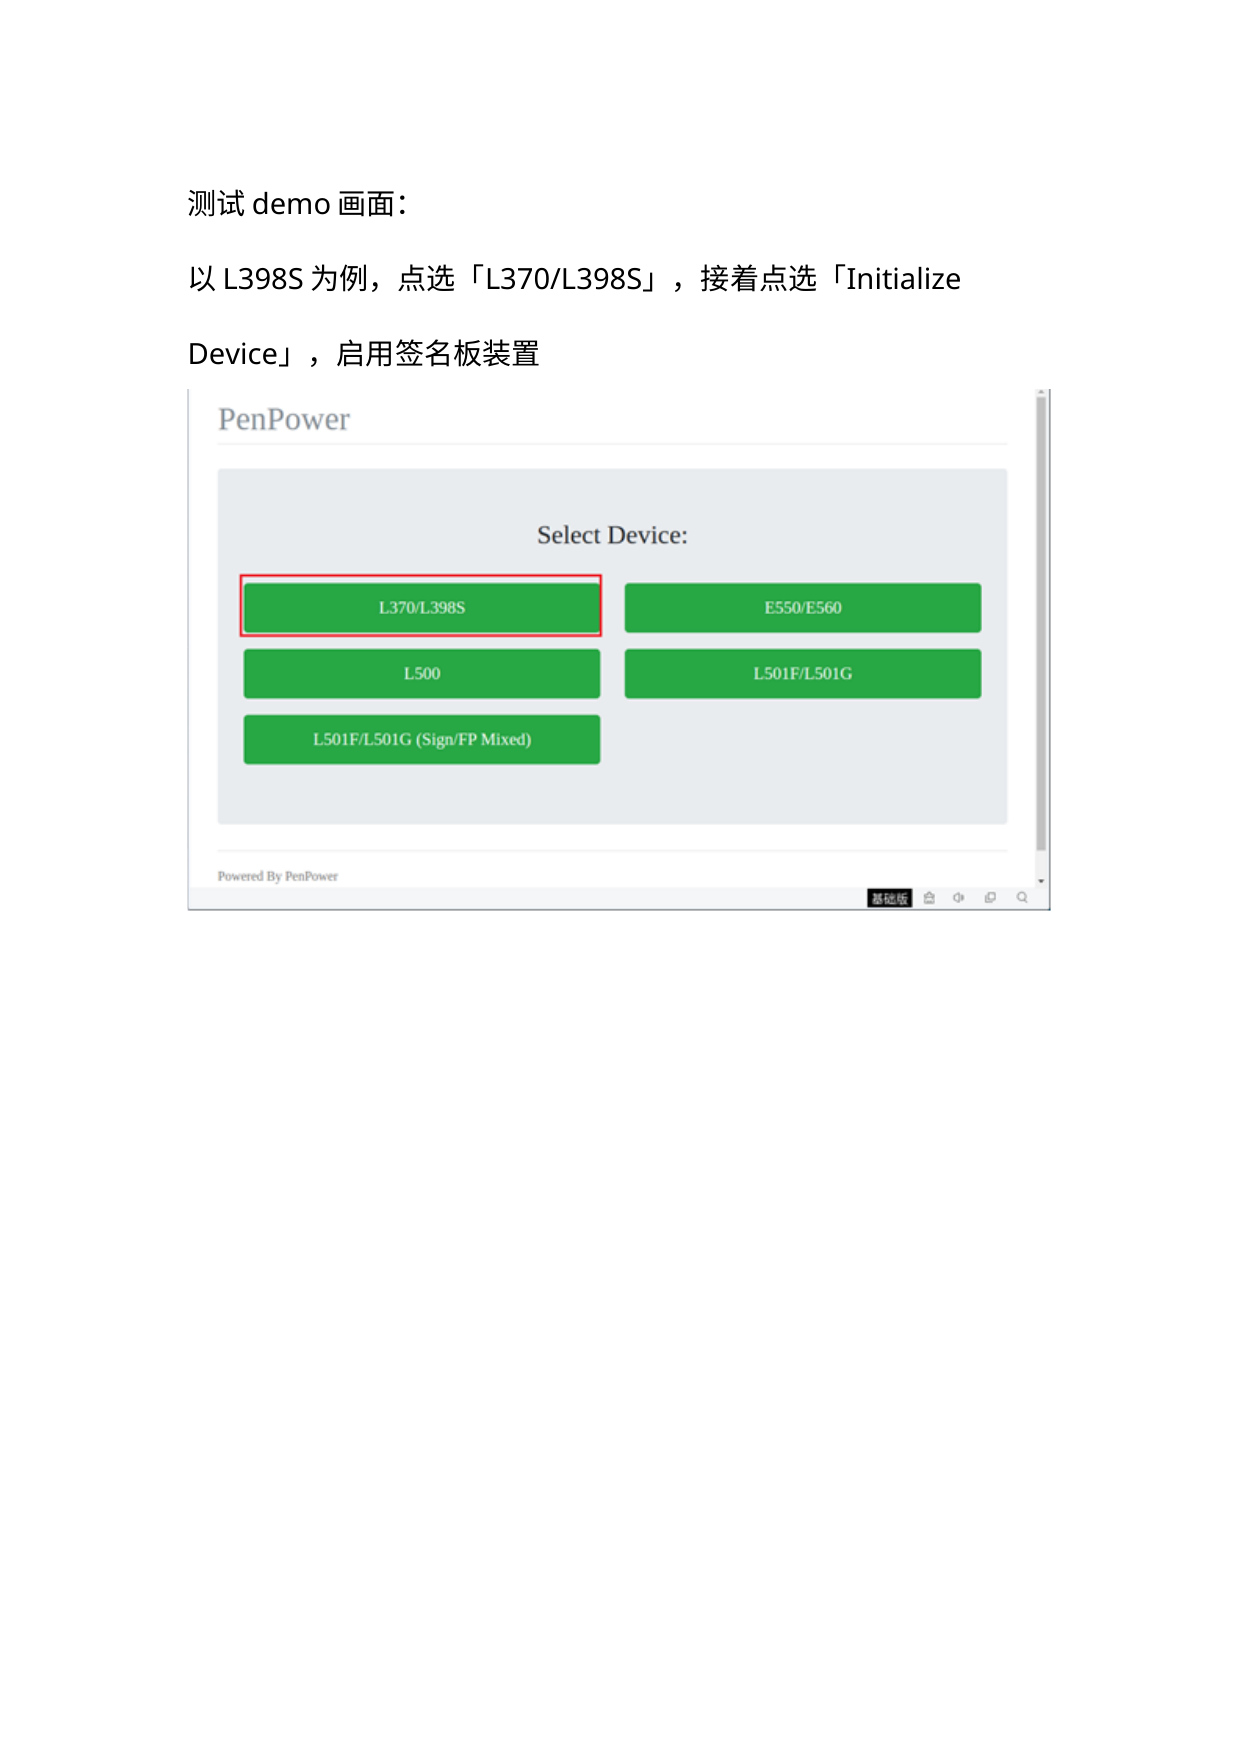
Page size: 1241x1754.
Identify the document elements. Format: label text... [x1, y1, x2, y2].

text 以L398S为例，点选「L370/L398S」，接着点选「Initialize Device」，启用签名板装置 [187, 239, 1053, 389]
text 测试demo画面： [187, 164, 1053, 239]
picture [187, 389, 1054, 914]
